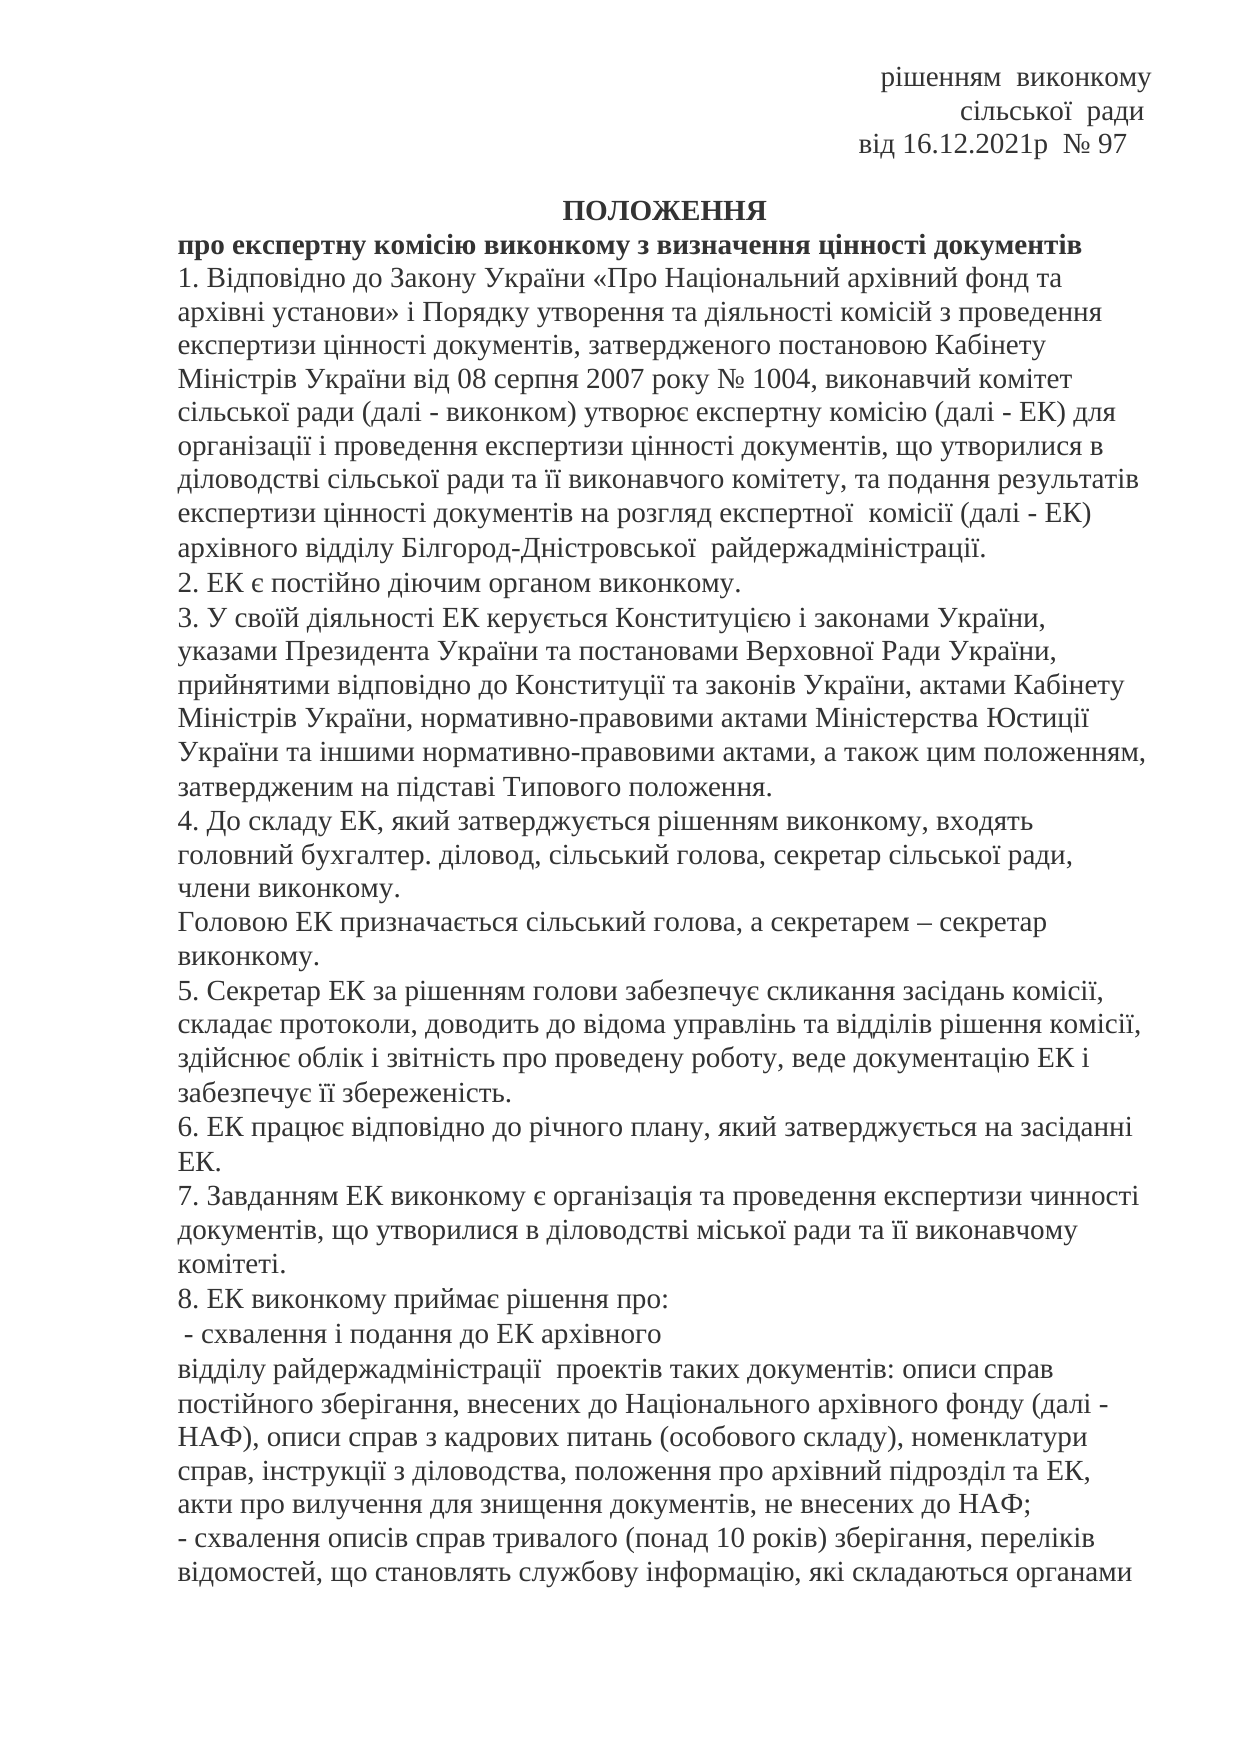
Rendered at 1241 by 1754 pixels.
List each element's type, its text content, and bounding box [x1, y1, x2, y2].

text 1. Відповідно до Закону України «Про Національний архівний фонд та архівні установи» і Порядку утворення та діяльності комісій з проведення експертизи цінності документів, затвердженого постановою Кабінету Міністрів України від 08 серпня 2007 року № 1004, виконавчий комітет сільської ради (далі - виконком) утворює експертну комісію (далі - ЕК) для організації і проведення експертизи цінності документів, що утворилися в діловодстві сільської ради та її виконавчого комітету, та подання результатів експертизи цінності документів на розгляд експертної комісії (далі - ЕК) архівного відділу Білгород-Дністровської райдержадміністрації. [177, 260, 1152, 564]
text 2. ЕК є постійно діючим органом виконкому. [177, 564, 1152, 600]
text про експертну комісію виконкому з визначення цінності документів [177, 227, 1152, 260]
text від 16.12.2021р № 97 [177, 126, 1152, 160]
text 3. У своїй діяльності ЕК керується Конституцією і законами України, указами Президента України та постановами Верховної Ради України, прийнятими відповідно до Конституції та законів України, актами Кабінету Міністрів України, нормативно-правовими актами Міністерства Юстиції України та іншими нормативно-правовими актами, а також цим положенням, затвердженим на підставі Типового положення. [177, 600, 1152, 803]
text 6. ЕК працює відповідно до річного плану, який затверджується на засіданні ЕК. [177, 1109, 1152, 1178]
text 8. ЕК виконкому приймає рішення про: [177, 1281, 1152, 1315]
text 7. Завданням ЕК виконкому є організація та проведення експертизи чинності документів, що утворилися в діловодстві міської ради та її виконавчому комітеті. [177, 1178, 1152, 1281]
text 4. До складу ЕК, який затверджується рішенням виконкому, входять головний бухгалтер. діловод, сільський голова, секретар сільської ради, члени виконкому. [177, 803, 1152, 904]
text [177, 1520, 1152, 1587]
text Головою ЕК призначається сільський голова, а секретарем – секретар виконкому. [177, 904, 1152, 973]
text рішенням виконкому [177, 59, 1152, 93]
text ПОЛОЖЕННЯ [177, 193, 1152, 227]
text - схвалення і подання до ЕК архівного відділу райдержадміністрації проектів таких документів: описи справ постійного зберігання, внесених до Національного архівного фонду (далі - НАФ), описи справ з кадрових питань (особового складу), номенклатури справ, інструкції з діловодства, положення про архівний підрозділ та ЕК, акти про вилучення для знищення документів, не внесених до НАФ; [177, 1315, 1152, 1520]
text сільської ради [177, 93, 1152, 126]
text 5. Секретар ЕК за рішенням голови забезпечує скликання засідань комісії, складає протоколи, доводить до відома управлінь та відділів рішення комісії, здійснює облік і звітність про проведену роботу, веде документацію ЕК і забезпечує її збереженість. [177, 973, 1152, 1109]
